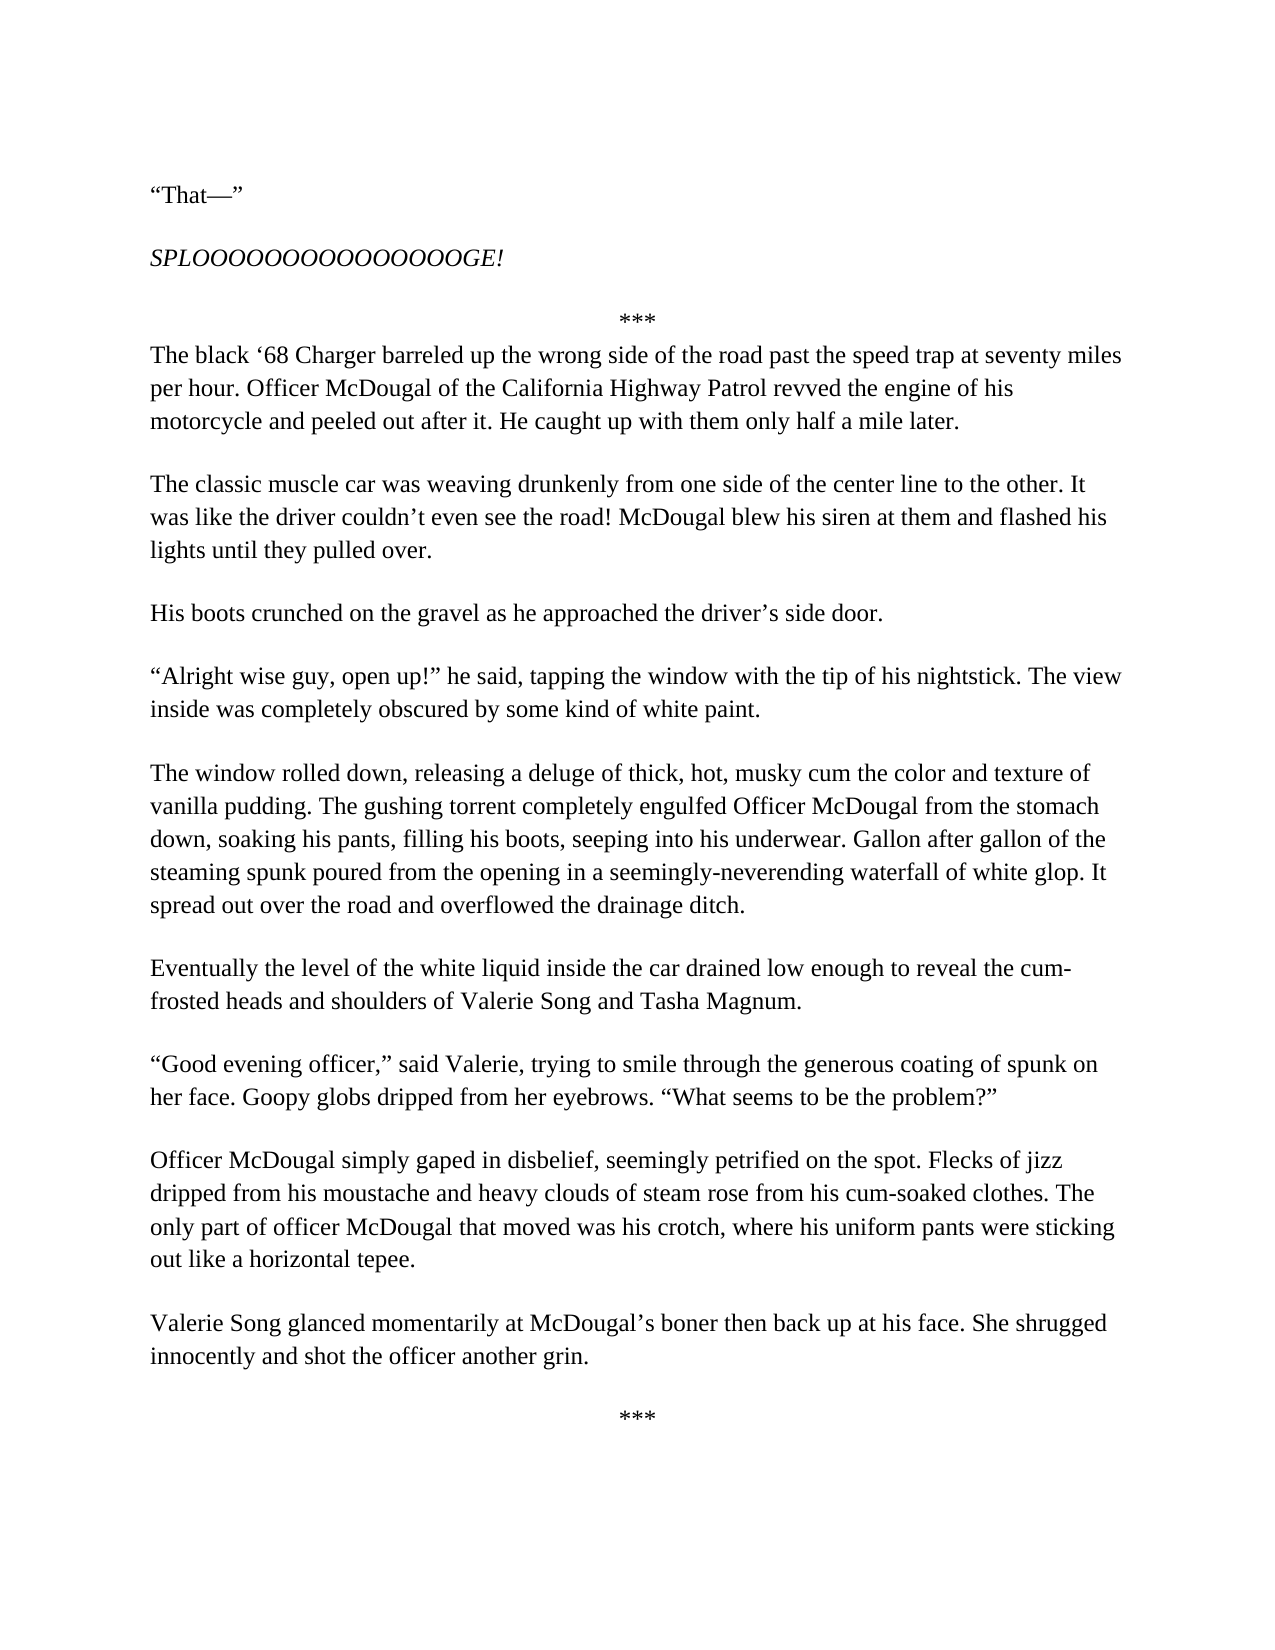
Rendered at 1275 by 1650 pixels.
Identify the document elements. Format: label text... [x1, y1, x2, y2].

text Officer McDougal simply gaped in disbelief, seemingly petrified on the spot. Flecks of jizz dripped from his moustache and heavy clouds of steam rose from his cum-soaked clothes. The only part of officer McDougal that moved was his crotch, where his uniform pants were sticking out like a horizontal tepee. [150, 1146, 1125, 1273]
text Valerie Song glanced momentarily at McDougal’s boner then back up at his face. She shrugged innocently and shot the officer another grin. [150, 1308, 1125, 1369]
text “Good evening officer,” said Valerie, trying to smile through the generous coating of spunk on her face. Goopy globs dripped from her eyebrows. “What seems to be the problem?” [150, 1049, 1125, 1111]
text Eventually the level of the white liquid inside the car drained low enough to reveal the cum-frosted heads and shoulders of Valerie Song and Tasha Magnum. [150, 953, 1125, 1015]
text SPLOOOOOOOOOOOOOOOGE! [150, 243, 1125, 272]
text *** [150, 1404, 1125, 1433]
text “That—” [150, 180, 1125, 209]
text The window rolled down, releasing a deluge of thick, hot, musky cum the color and texture of vanilla pudding. The gushing torrent completely engulfed Officer McDougal from the stomach down, soaking his pants, filling his boots, seeping into his underwear. Gallon after gallon of the steaming spunk poured from the opening in a seemingly-neverending waterfall of white glop. It spread out over the road and overflowed the drainage ditch. [150, 758, 1125, 918]
text *** [150, 307, 1125, 335]
text The classic muscle car was weaving drunkenly from one side of the center line to the other. It was like the driver couldn’t even see the road! McDougal blew his siren at them and flashed his lights until they pulled over. [150, 469, 1125, 564]
text “Alright wise guy, open up!” he said, tapping the window with the tip of his nightstick. The view inside was completely obscured by some kind of white paint. [150, 661, 1125, 723]
text The black ‘68 Charger barreled up the wrong side of the road past the speed trap at seventy miles per hour. Officer McDougal of the California Highway Patrol revved the engine of his motorcycle and peeled out after it. He caught up with them only half a mile later. [150, 340, 1125, 434]
text His boots crunched on the gravel as he approached the driver’s side door. [150, 598, 1125, 627]
